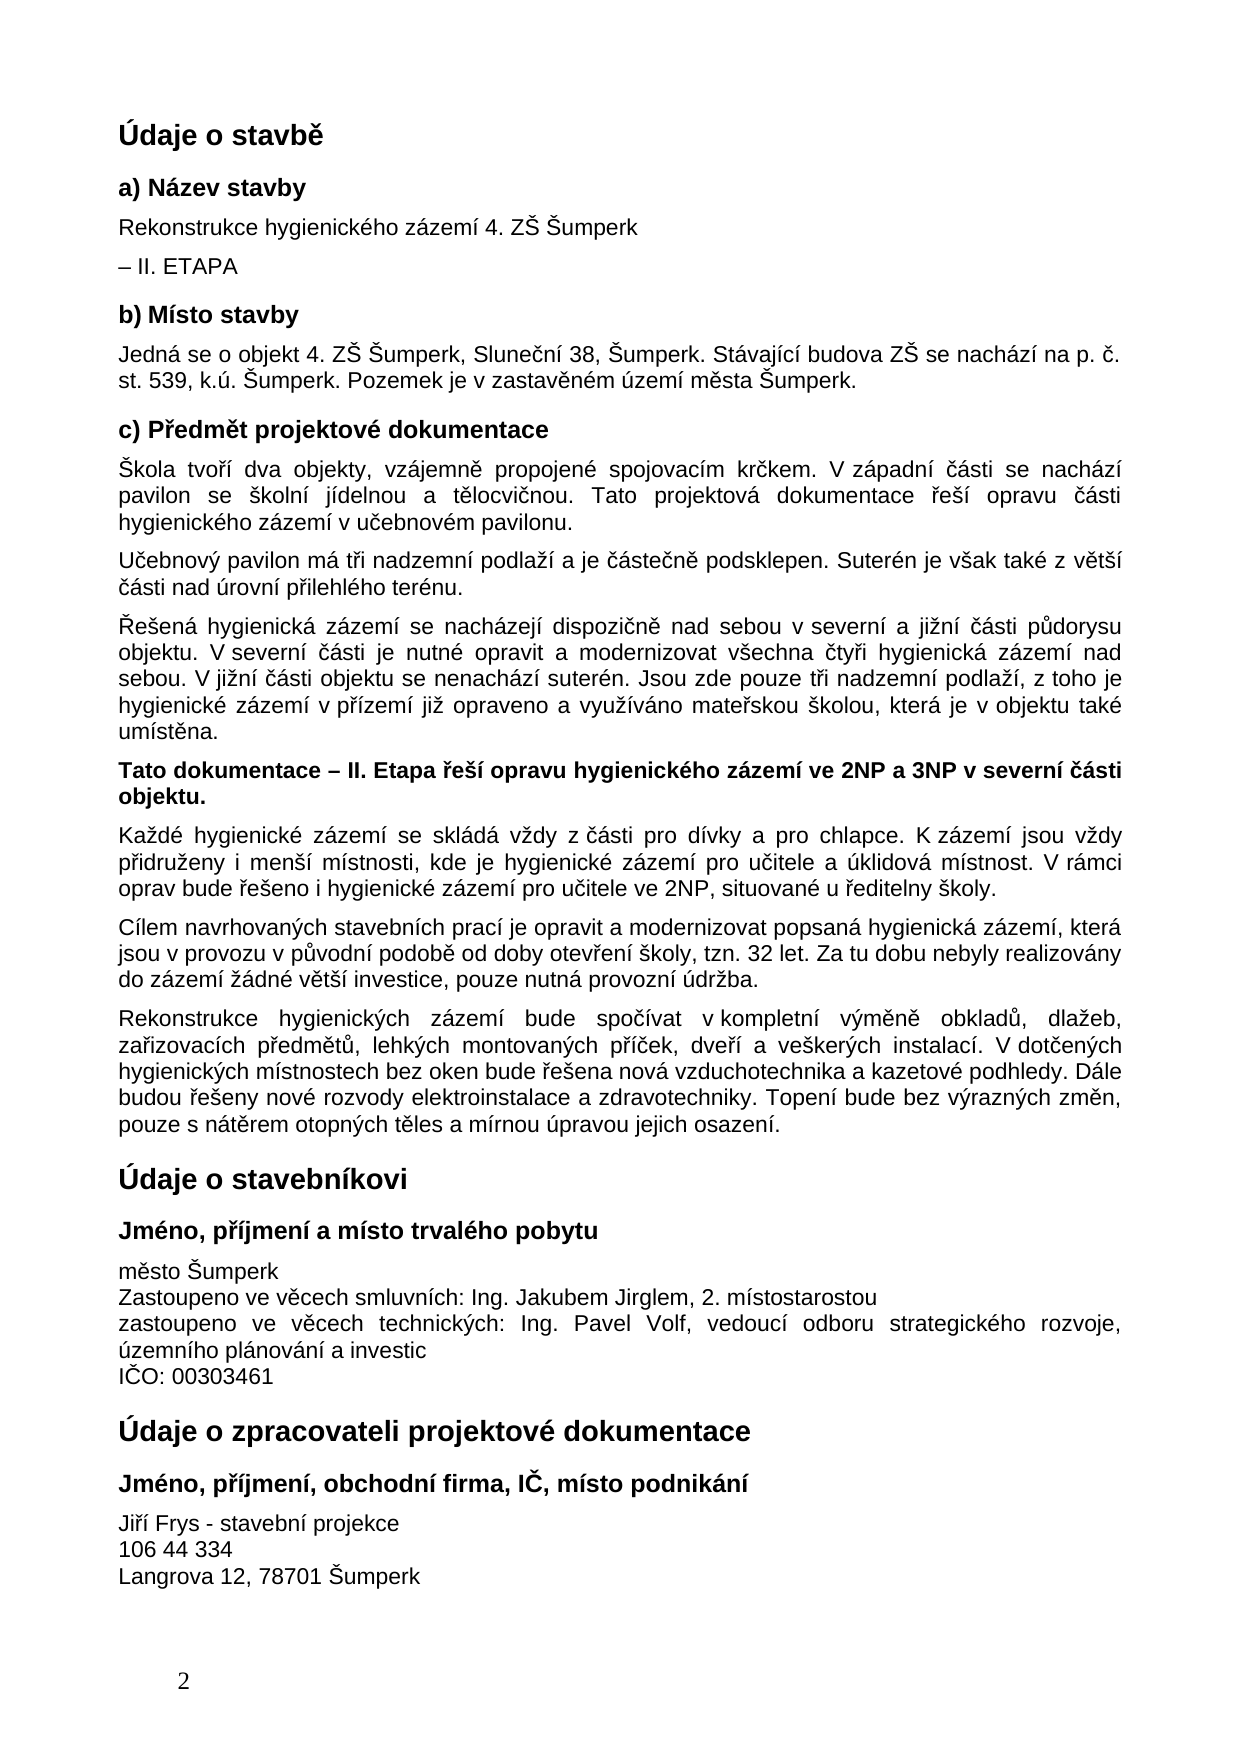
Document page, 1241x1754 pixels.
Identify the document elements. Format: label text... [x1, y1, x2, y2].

text IČO: 00303461 [118, 1363, 1122, 1389]
text Cílem navrhovaných stavebních prací je opravit a modernizovat popsaná hygienická zázemí, která jsou v provozu v původní podobě od doby otevření školy, tzn. 32 let. Za tu dobu nebyly realizovány do zázemí žádné větší investice, pouze nutná provozní údržba. [118, 914, 1122, 993]
list Údaje o stavbě [118, 118, 1122, 152]
text Každé hygienické zázemí se skládá vždy z části pro dívky a pro chlapce. K zázemí jsou vždy přidruženy i menší místnosti, kde je hygienické zázemí pro učitele a úklidová místnost. V rámci oprav bude řešeno i hygienické zázemí pro učitele ve 2NP, situované u ředitelny školy. [118, 822, 1122, 901]
list Název stavby [118, 172, 1122, 201]
text Jiří Frys - stavební projekce [118, 1510, 1122, 1536]
text 106 44 334 [118, 1536, 1122, 1563]
list Jméno, příjmení a místo trvalého pobytu [118, 1216, 1122, 1245]
list Údaje o stavebníkovi [118, 1162, 1122, 1196]
text Rekonstrukce hygienických zázemí bude spočívat v kompletní výměně obkladů, dlažeb, zařizovacích předmětů, lehkých montovaných příček, dveří a veškerých instalací. V dotčených hygienických místnostech bez oken bude řešena nová vzduchotechnika a kazetové podhledy. Dále budou řešeny nové rozvody elektroinstalace a zdravotechniky. Topení bude bez výrazných změn, pouze s nátěrem otopných těles a mírnou úpravou jejich osazení. [118, 1005, 1122, 1137]
list Jméno, příjmení, obchodní firma, IČ, místo podnikání [118, 1469, 1122, 1497]
list Předmět projektové dokumentace [118, 414, 1122, 443]
list Údaje o zpracovateli projektové dokumentace [118, 1414, 1122, 1448]
text Řešená hygienická zázemí se nacházejí dispozičně nad sebou v severní a jižní části půdorysu objektu. V severní části je nutné opravit a modernizovat všechna čtyři hygienická zázemí nad sebou. V jižní části objektu se nenachází suterén. Jsou zde pouze tři nadzemní podlaží, z toho je hygienické zázemí v přízemí již opraveno a využíváno mateřskou školou, která je v objektu také umístěna. [118, 613, 1122, 744]
text Langrova 12, 78701 Šumperk [118, 1563, 1122, 1589]
text Učebnový pavilon má tři nadzemní podlaží a je částečně podsklepen. Suterén je však také z větší části nad úrovní přilehlého terénu. [118, 547, 1122, 600]
text Tato dokumentace – II. Etapa řeší opravu hygienického zázemí ve 2NP a 3NP v severní části objektu. [118, 757, 1122, 809]
text Jedná se o objekt 4. ZŠ Šumperk, Sluneční 38, Šumperk. Stávající budova ZŠ se nachází na p. č. st. 539, k.ú. Šumperk. Pozemek je v zastavěném území města Šumperk. [118, 341, 1122, 394]
text Rekonstrukce hygienického zázemí 4. ZŠ Šumperk [118, 214, 1122, 240]
list Místo stavby [118, 300, 1122, 328]
text zastoupeno ve věcech technických: Ing. Pavel Volf, vedoucí odboru strategického rozvoje, územního plánování a investic [118, 1310, 1122, 1363]
text Škola tvoří dva objekty, vzájemně propojené spojovacím krčkem. V západní části se nachází pavilon se školní jídelnou a tělocvičnou. Tato projektová dokumentace řeší opravu části hygienického zázemí v učebnovém pavilonu. [118, 456, 1122, 535]
text Zastoupeno ve věcech smluvních: Ing. Jakubem Jirglem, 2. místostarostou [118, 1284, 1122, 1310]
text – II. ETAPA [118, 253, 1122, 279]
text město Šumperk [118, 1258, 1122, 1284]
